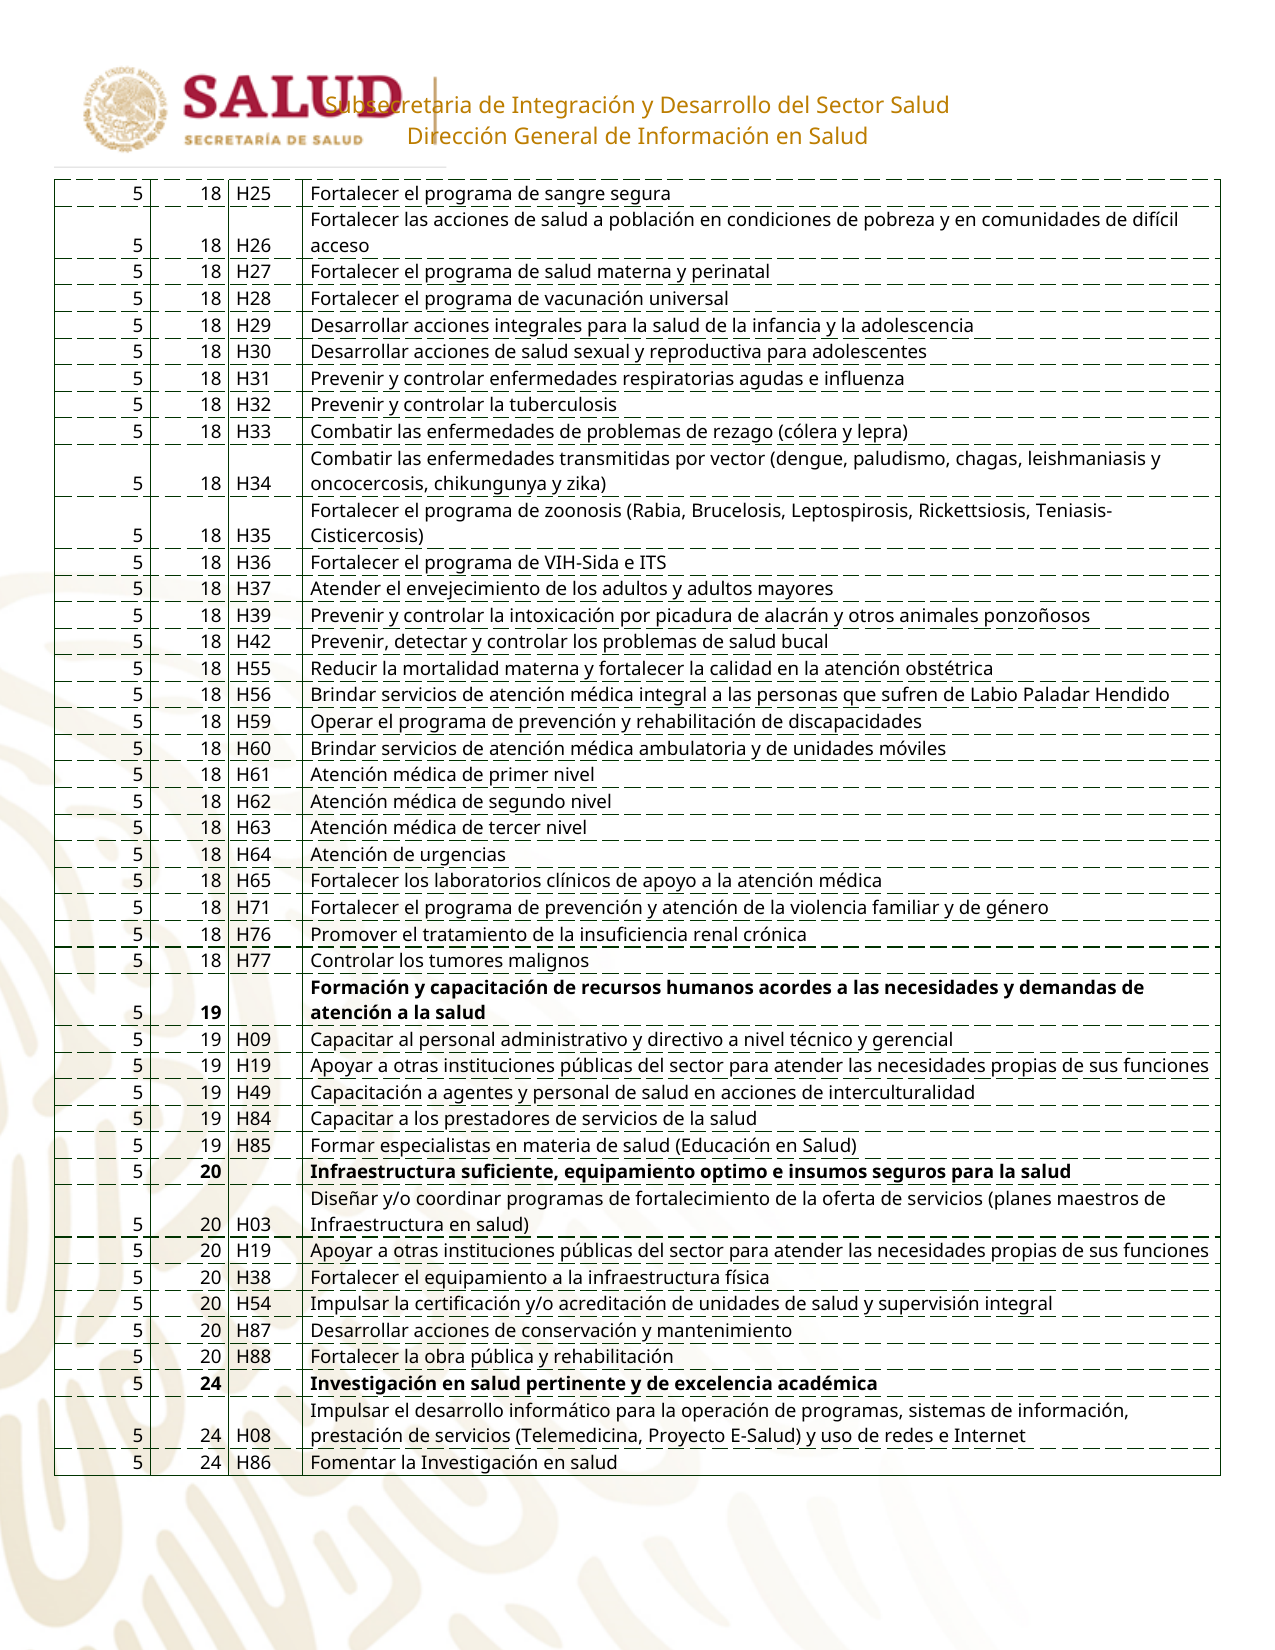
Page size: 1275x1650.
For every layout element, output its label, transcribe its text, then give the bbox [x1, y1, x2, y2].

table_cell Atención de urgencias [303, 840, 1220, 867]
table_cell Desarrollar acciones integrales para la salud de la infancia y la adolescencia [303, 311, 1220, 337]
table_cell 5 [55, 760, 150, 787]
table_cell Impulsar la certificación y/o acreditación de unidades de salud y supervisión integral [303, 1290, 1220, 1316]
table_cell Capacitación a agentes y personal de salud en acciones de interculturalidad [303, 1078, 1220, 1105]
table_cell 18 [151, 548, 228, 574]
table_cell H27 [229, 258, 302, 284]
table_cell H26 [229, 206, 302, 258]
table_cell H56 [229, 681, 302, 707]
table_cell Prevenir, detectar y controlar los problemas de salud bucal [303, 628, 1220, 654]
table_cell 20 [151, 1158, 228, 1184]
table_cell 24 [151, 1448, 228, 1474]
table_cell 20 [151, 1236, 228, 1263]
table_cell Combatir las enfermedades transmitidas por vector (dengue, paludismo, chagas, leishmaniasis y oncocercosis, chikungunya y zika) [303, 444, 1220, 496]
table_cell 24 [151, 1396, 228, 1448]
table_cell 5 [55, 206, 150, 258]
table_cell Fortalecer la obra pública y rehabilitación [303, 1343, 1220, 1369]
table_cell Investigación en salud pertinente y de excelencia académica [303, 1369, 1220, 1396]
table_cell Fortalecer el programa de VIH-Sida e ITS [303, 548, 1220, 574]
table_cell 5 [55, 628, 150, 654]
table_cell 18 [151, 946, 228, 973]
table_cell 5 [55, 258, 150, 284]
table_cell 18 [151, 284, 228, 311]
table_cell H84 [229, 1105, 302, 1131]
table_cell Desarrollar acciones de conservación y mantenimiento [303, 1316, 1220, 1343]
table_cell Formación y capacitación de recursos humanos acordes a las necesidades y demandas de atención a la salud [303, 973, 1220, 1025]
table_cell 18 [151, 601, 228, 628]
table_cell 5 [55, 1396, 150, 1448]
picture [0, 0, 1275, 1650]
table_cell 5 [55, 1290, 150, 1316]
table_cell H31 [229, 364, 302, 391]
table_cell Combatir las enfermedades de problemas de rezago (cólera y lepra) [303, 417, 1220, 444]
table_cell 5 [55, 734, 150, 760]
table_cell Fomentar la Investigación en salud [303, 1448, 1220, 1474]
table_cell 5 [55, 1448, 150, 1474]
table_cell 18 [151, 734, 228, 760]
table_cell H33 [229, 417, 302, 444]
table_cell H19 [229, 1052, 302, 1078]
table_cell 5 [55, 496, 150, 548]
table_cell 18 [151, 681, 228, 707]
table_cell Operar el programa de prevención y rehabilitación de discapacidades [303, 707, 1220, 734]
table_cell H08 [229, 1396, 302, 1448]
table_cell 5 [55, 444, 150, 496]
table_cell Atención médica de primer nivel [303, 760, 1220, 787]
table_cell 5 [55, 840, 150, 867]
table_cell 5 [55, 1369, 150, 1396]
table_cell H42 [229, 628, 302, 654]
table_cell Fortalecer el programa de salud materna y perinatal [303, 258, 1220, 284]
table_cell 5 [55, 1131, 150, 1158]
table_cell H29 [229, 311, 302, 337]
table_cell Capacitar a los prestadores de servicios de la salud [303, 1105, 1220, 1131]
table_cell H86 [229, 1448, 302, 1474]
table_cell H85 [229, 1131, 302, 1158]
table_cell 18 [151, 575, 228, 601]
table_cell 18 [151, 311, 228, 337]
table_cell 5 [55, 1078, 150, 1105]
table_cell H09 [229, 1025, 302, 1052]
table_cell 18 [151, 920, 228, 946]
table_cell 18 [151, 840, 228, 867]
table_cell 18 [151, 179, 228, 206]
table_cell 5 [55, 1184, 150, 1236]
table_cell 24 [151, 1369, 228, 1396]
table_cell 20 [151, 1184, 228, 1236]
table_cell Apoyar a otras instituciones públicas del sector para atender las necesidades propias de sus funciones [303, 1052, 1220, 1078]
table_cell 5 [55, 654, 150, 681]
table_cell H54 [229, 1290, 302, 1316]
table_cell H64 [229, 840, 302, 867]
table_cell 5 [55, 707, 150, 734]
table_cell 18 [151, 654, 228, 681]
table_cell 18 [151, 444, 228, 496]
table_cell Fortalecer el programa de sangre segura [303, 179, 1220, 206]
table_cell Capacitar al personal administrativo y directivo a nivel técnico y gerencial [303, 1025, 1220, 1052]
table_cell Promover el tratamiento de la insuficiencia renal crónica [303, 920, 1220, 946]
table_cell Brindar servicios de atención médica ambulatoria y de unidades móviles [303, 734, 1220, 760]
table_cell 5 [55, 575, 150, 601]
table_cell Fortalecer el programa de prevención y atención de la violencia familiar y de género [303, 893, 1220, 920]
table_cell 18 [151, 787, 228, 813]
table_cell 5 [55, 893, 150, 920]
table_cell Desarrollar acciones de salud sexual y reproductiva para adolescentes [303, 338, 1220, 364]
table_cell H88 [229, 1343, 302, 1369]
table_cell 18 [151, 496, 228, 548]
table_cell H35 [229, 496, 302, 548]
table_cell 19 [151, 973, 228, 1025]
table_cell 18 [151, 417, 228, 444]
table_cell H36 [229, 548, 302, 574]
table_cell Fortalecer los laboratorios clínicos de apoyo a la atención médica [303, 867, 1220, 893]
table_cell Fortalecer el programa de vacunación universal [303, 284, 1220, 311]
table_cell Fortalecer las acciones de salud a población en condiciones de pobreza y en comunidades de difícil acceso [303, 206, 1220, 258]
table_cell Formar especialistas en materia de salud (Educación en Salud) [303, 1131, 1220, 1158]
table_cell Reducir la mortalidad materna y fortalecer la calidad en la atención obstétrica [303, 654, 1220, 681]
table_cell 5 [55, 681, 150, 707]
table_cell H76 [229, 920, 302, 946]
table_cell 5 [55, 973, 150, 1025]
table_cell 5 [55, 417, 150, 444]
table_cell 18 [151, 760, 228, 787]
table_cell H25 [229, 179, 302, 206]
table_cell 5 [55, 548, 150, 574]
table_cell 5 [55, 1236, 150, 1263]
table_cell 20 [151, 1263, 228, 1289]
table_cell Fortalecer el programa de zoonosis (Rabia, Brucelosis, Leptospirosis, Rickettsiosis, Teniasis-Cisticercosis) [303, 496, 1220, 548]
table_cell Prevenir y controlar la tuberculosis [303, 391, 1220, 417]
table_cell 18 [151, 628, 228, 654]
table_cell 5 [55, 1263, 150, 1289]
table_cell 18 [151, 338, 228, 364]
table_cell Atender el envejecimiento de los adultos y adultos mayores [303, 575, 1220, 601]
table_cell 5 [55, 946, 150, 973]
table_cell H55 [229, 654, 302, 681]
table_cell 5 [55, 391, 150, 417]
table_cell [229, 1158, 302, 1184]
table_cell 20 [151, 1290, 228, 1316]
table_cell H34 [229, 444, 302, 496]
table_cell 18 [151, 707, 228, 734]
table_cell 19 [151, 1052, 228, 1078]
table_cell Brindar servicios de atención médica integral a las personas que sufren de Labio Paladar Hendido [303, 681, 1220, 707]
table_cell 5 [55, 1316, 150, 1343]
table_cell 5 [55, 1025, 150, 1052]
table_cell 5 [55, 920, 150, 946]
table_cell H63 [229, 814, 302, 840]
table_cell 5 [55, 787, 150, 813]
table_cell H03 [229, 1184, 302, 1236]
table_cell H87 [229, 1316, 302, 1343]
table_cell H77 [229, 946, 302, 973]
table_cell 5 [55, 1343, 150, 1369]
table_cell 19 [151, 1131, 228, 1158]
table_cell 18 [151, 391, 228, 417]
table_cell Prevenir y controlar enfermedades respiratorias agudas e influenza [303, 364, 1220, 391]
table_cell 18 [151, 814, 228, 840]
table_cell [229, 973, 302, 1025]
table_cell H49 [229, 1078, 302, 1105]
table_cell [229, 1369, 302, 1396]
table_cell Controlar los tumores malignos [303, 946, 1220, 973]
table_cell 5 [55, 1158, 150, 1184]
table_cell H59 [229, 707, 302, 734]
table_cell H65 [229, 867, 302, 893]
table_cell H61 [229, 760, 302, 787]
table_cell 18 [151, 206, 228, 258]
table_cell 5 [55, 601, 150, 628]
table_cell 19 [151, 1078, 228, 1105]
table_cell 18 [151, 364, 228, 391]
table_cell H62 [229, 787, 302, 813]
table_cell Fortalecer el equipamiento a la infraestructura física [303, 1263, 1220, 1289]
table_cell 19 [151, 1105, 228, 1131]
table_cell H38 [229, 1263, 302, 1289]
table_cell 5 [55, 814, 150, 840]
table_cell 20 [151, 1343, 228, 1369]
table_cell 18 [151, 893, 228, 920]
table_cell 5 [55, 1052, 150, 1078]
table_cell H32 [229, 391, 302, 417]
table_cell Atención médica de tercer nivel [303, 814, 1220, 840]
table_cell 5 [55, 1105, 150, 1131]
table_cell 5 [55, 284, 150, 311]
table_cell 18 [151, 258, 228, 284]
table_cell 18 [151, 867, 228, 893]
table_cell 19 [151, 1025, 228, 1052]
table_cell H37 [229, 575, 302, 601]
table_cell H39 [229, 601, 302, 628]
table_cell 20 [151, 1316, 228, 1343]
table_cell 5 [55, 311, 150, 337]
table_cell H28 [229, 284, 302, 311]
table_cell Apoyar a otras instituciones públicas del sector para atender las necesidades propias de sus funciones [303, 1236, 1220, 1263]
table_cell Prevenir y controlar la intoxicación por picadura de alacrán y otros animales ponzoñosos [303, 601, 1220, 628]
table_cell 5 [55, 867, 150, 893]
table_cell 5 [55, 179, 150, 206]
table_cell 5 [55, 364, 150, 391]
table_cell Atención médica de segundo nivel [303, 787, 1220, 813]
table_cell Infraestructura suficiente, equipamiento optimo e insumos seguros para la salud [303, 1158, 1220, 1184]
table_cell H30 [229, 338, 302, 364]
table_cell Diseñar y/o coordinar programas de fortalecimiento de la oferta de servicios (planes maestros de Infraestructura en salud) [303, 1184, 1220, 1236]
table_cell 5 [55, 338, 150, 364]
table_cell H60 [229, 734, 302, 760]
table_cell H71 [229, 893, 302, 920]
table_cell H19 [229, 1236, 302, 1263]
table_cell Impulsar el desarrollo informático para la operación de programas, sistemas de información, prestación de servicios (Telemedicina, Proyecto E-Salud) y uso de redes e Internet [303, 1396, 1220, 1448]
